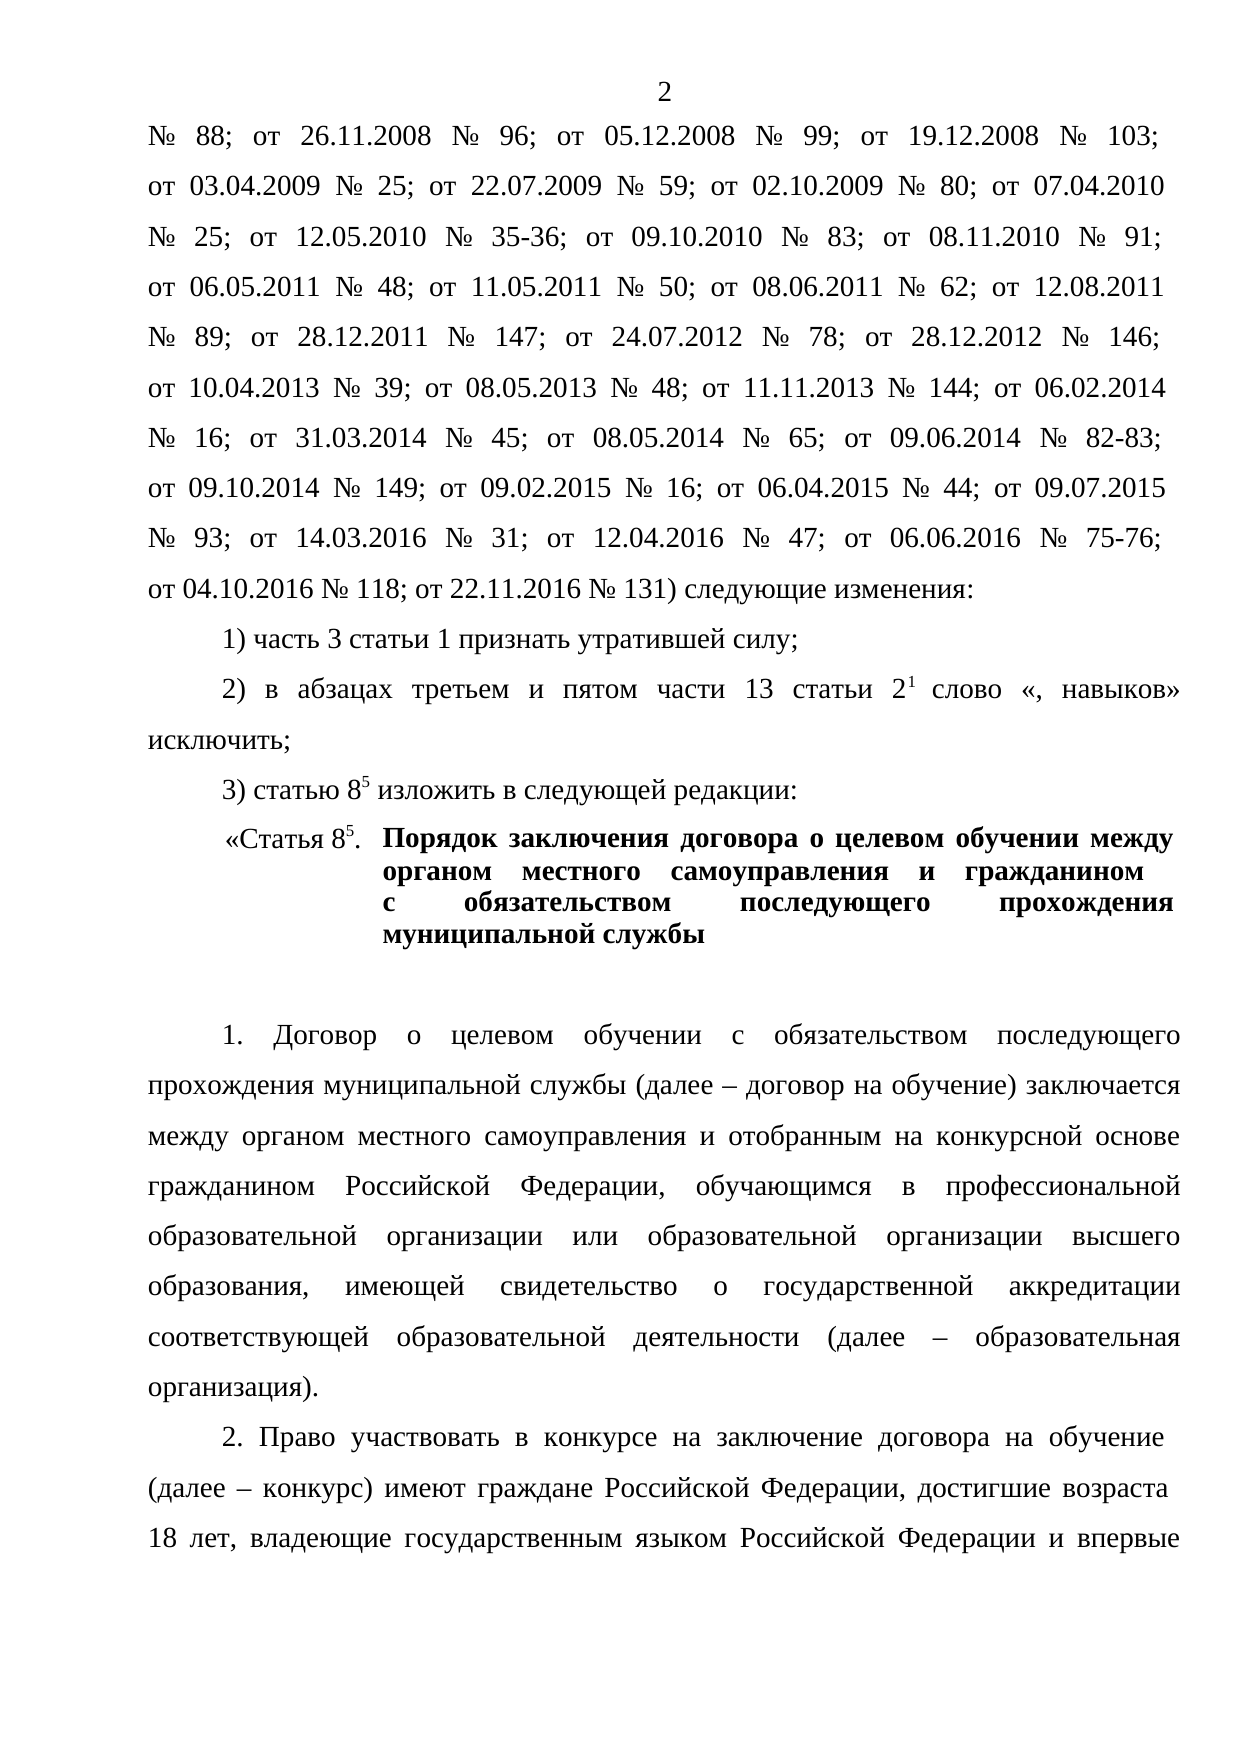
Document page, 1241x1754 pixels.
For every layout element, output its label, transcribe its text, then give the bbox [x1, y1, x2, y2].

text 3) статью 85 изложить в следующей редакции: [148, 772, 1181, 806]
table_header Порядок заключения договора о целевом обучении между органом местного самоуправления и гражданином с обязательством последующего прохождения муниципальной службы [371, 823, 1181, 950]
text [148, 1419, 1181, 1554]
text 1) часть 3 статьи 1 признать утратившей силу; [148, 621, 1181, 655]
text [148, 118, 1181, 604]
text 1. Договор о целевом обучении с обязательством последующего прохождения муниципальной службы (далее – договор на обучение) заключается между органом местного самоуправления и отобранным на конкурсной основе гражданином Российской Федерации, обучающимся в профессиональной образовательной организации или образовательной организации высшего образования, имеющей свидетельство о государственной аккредитации соответствующей образовательной деятельности (далее – образовательная организация). [148, 1017, 1181, 1403]
text 2) в абзацах третьем и пятом части 13 статьи 21 слово «, навыков» исключить; [148, 672, 1181, 755]
table_header «Статья 85. [136, 823, 371, 950]
